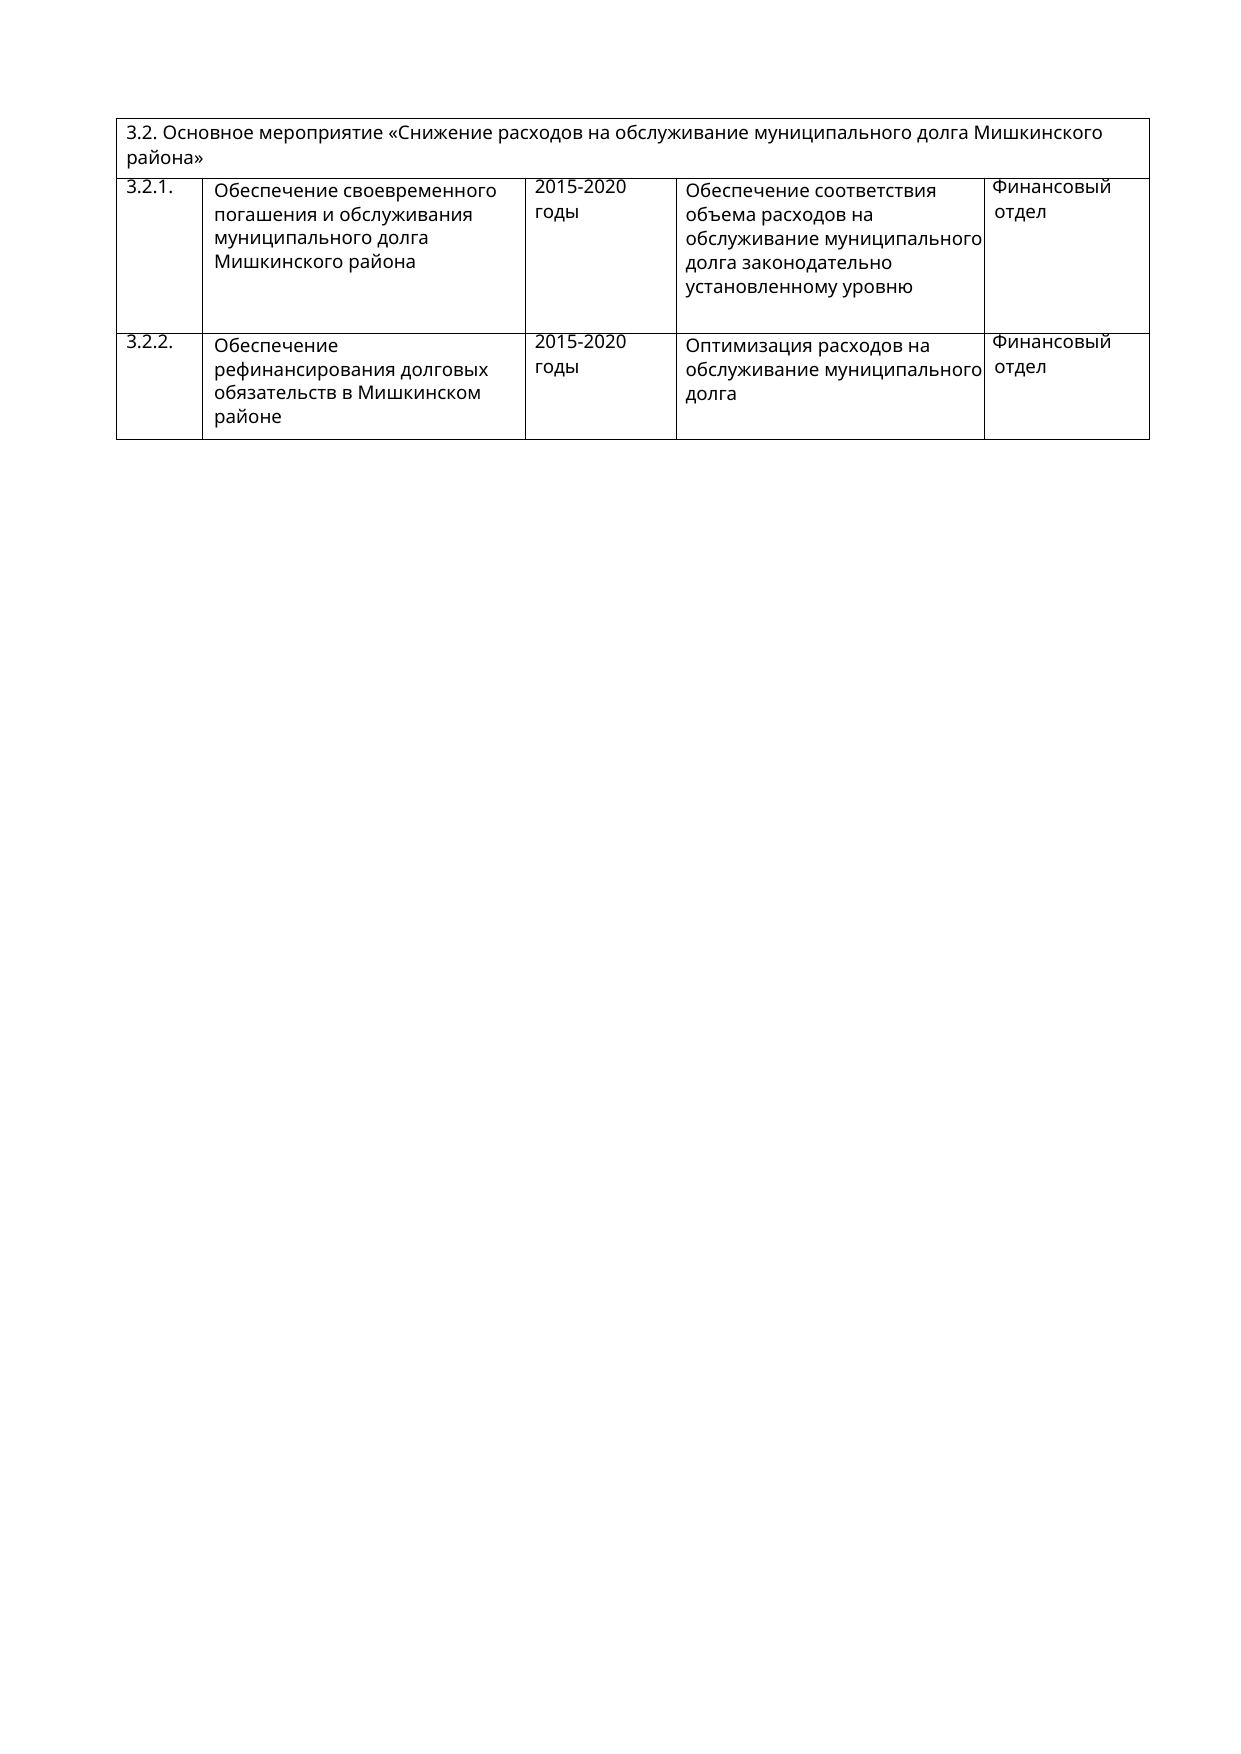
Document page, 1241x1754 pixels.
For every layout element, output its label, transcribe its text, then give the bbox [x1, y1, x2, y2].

table_cell Финансовый отдел [985, 179, 1149, 333]
table_cell Обеспечение соответствия объема расходов на обслуживание муниципального долга законодательно установленному уровню [677, 179, 984, 333]
table_cell Обеспечение рефинансирования долговых обязательств в Мишкинском районе [203, 334, 525, 439]
table_cell Обеспечение своевременного погашения и обслуживания муниципального долга Мишкинского района [203, 179, 525, 333]
table_cell 3.2.2. [117, 334, 202, 439]
table_cell 3.2. Основное мероприятие «Снижение расходов на обслуживание муниципального долга Мишкинского района» [117, 119, 1149, 178]
table_cell Оптимизация расходов на обслуживание муниципального долга [677, 334, 984, 439]
table_cell 2015-2020 годы [526, 179, 676, 333]
table_cell 2015-2020 годы [526, 334, 676, 439]
table_cell Финансовый отдел [985, 334, 1149, 439]
table_cell 3.2.1. [117, 179, 202, 333]
